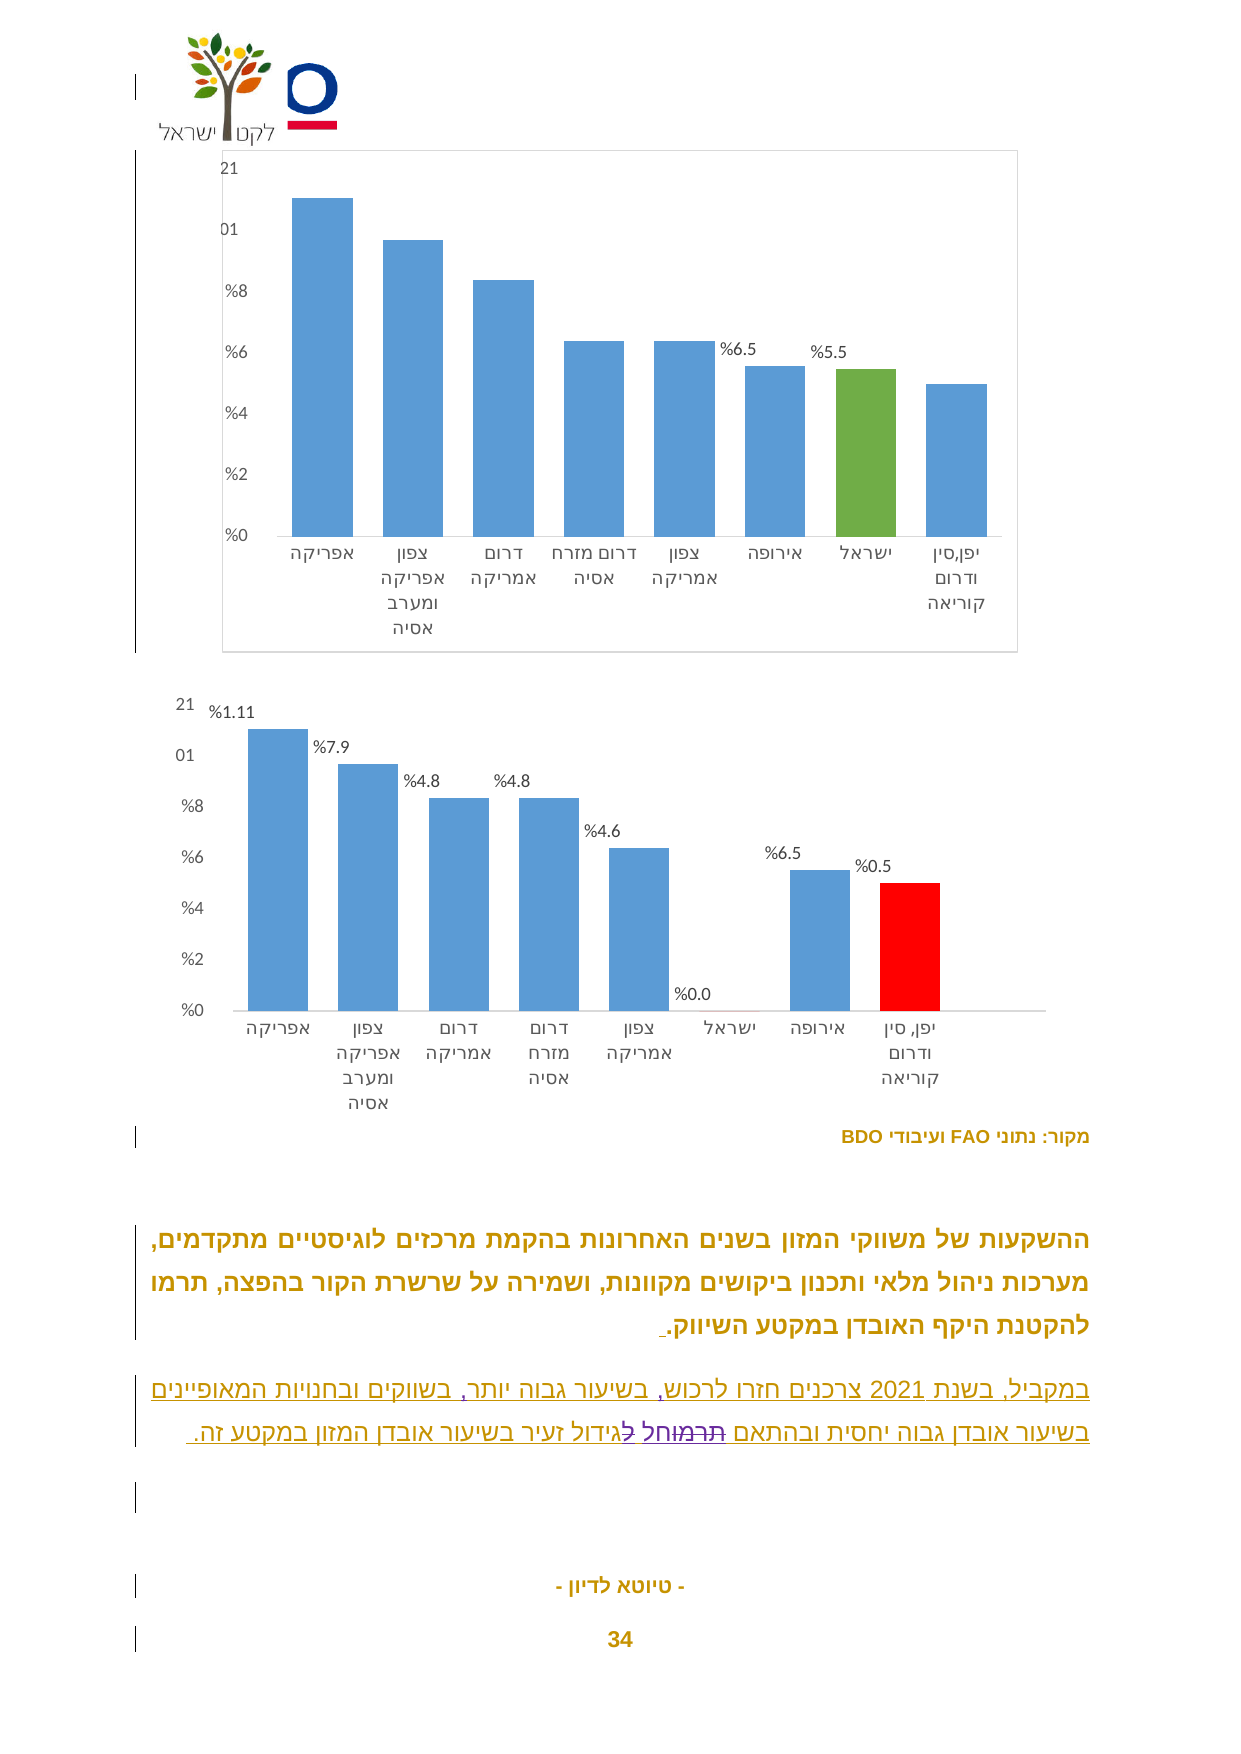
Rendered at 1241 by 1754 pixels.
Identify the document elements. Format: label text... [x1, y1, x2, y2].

text ההשקעות של משווקי המזון בשנים האחרונות בהקמת מרכזים לוגיסטיים מתקדמים, מערכות ניהול מלאי ותכנון ביקושים מקוונות, ושמירה על שרשרת הקור בהפצה, תרמו להקטנת היקף האובדן במקטע השיווק. [150, 1225, 1090, 1340]
text מקור: נתוני FAO ועיבודי BDO [150, 1126, 1090, 1147]
picture [146, 9, 341, 151]
